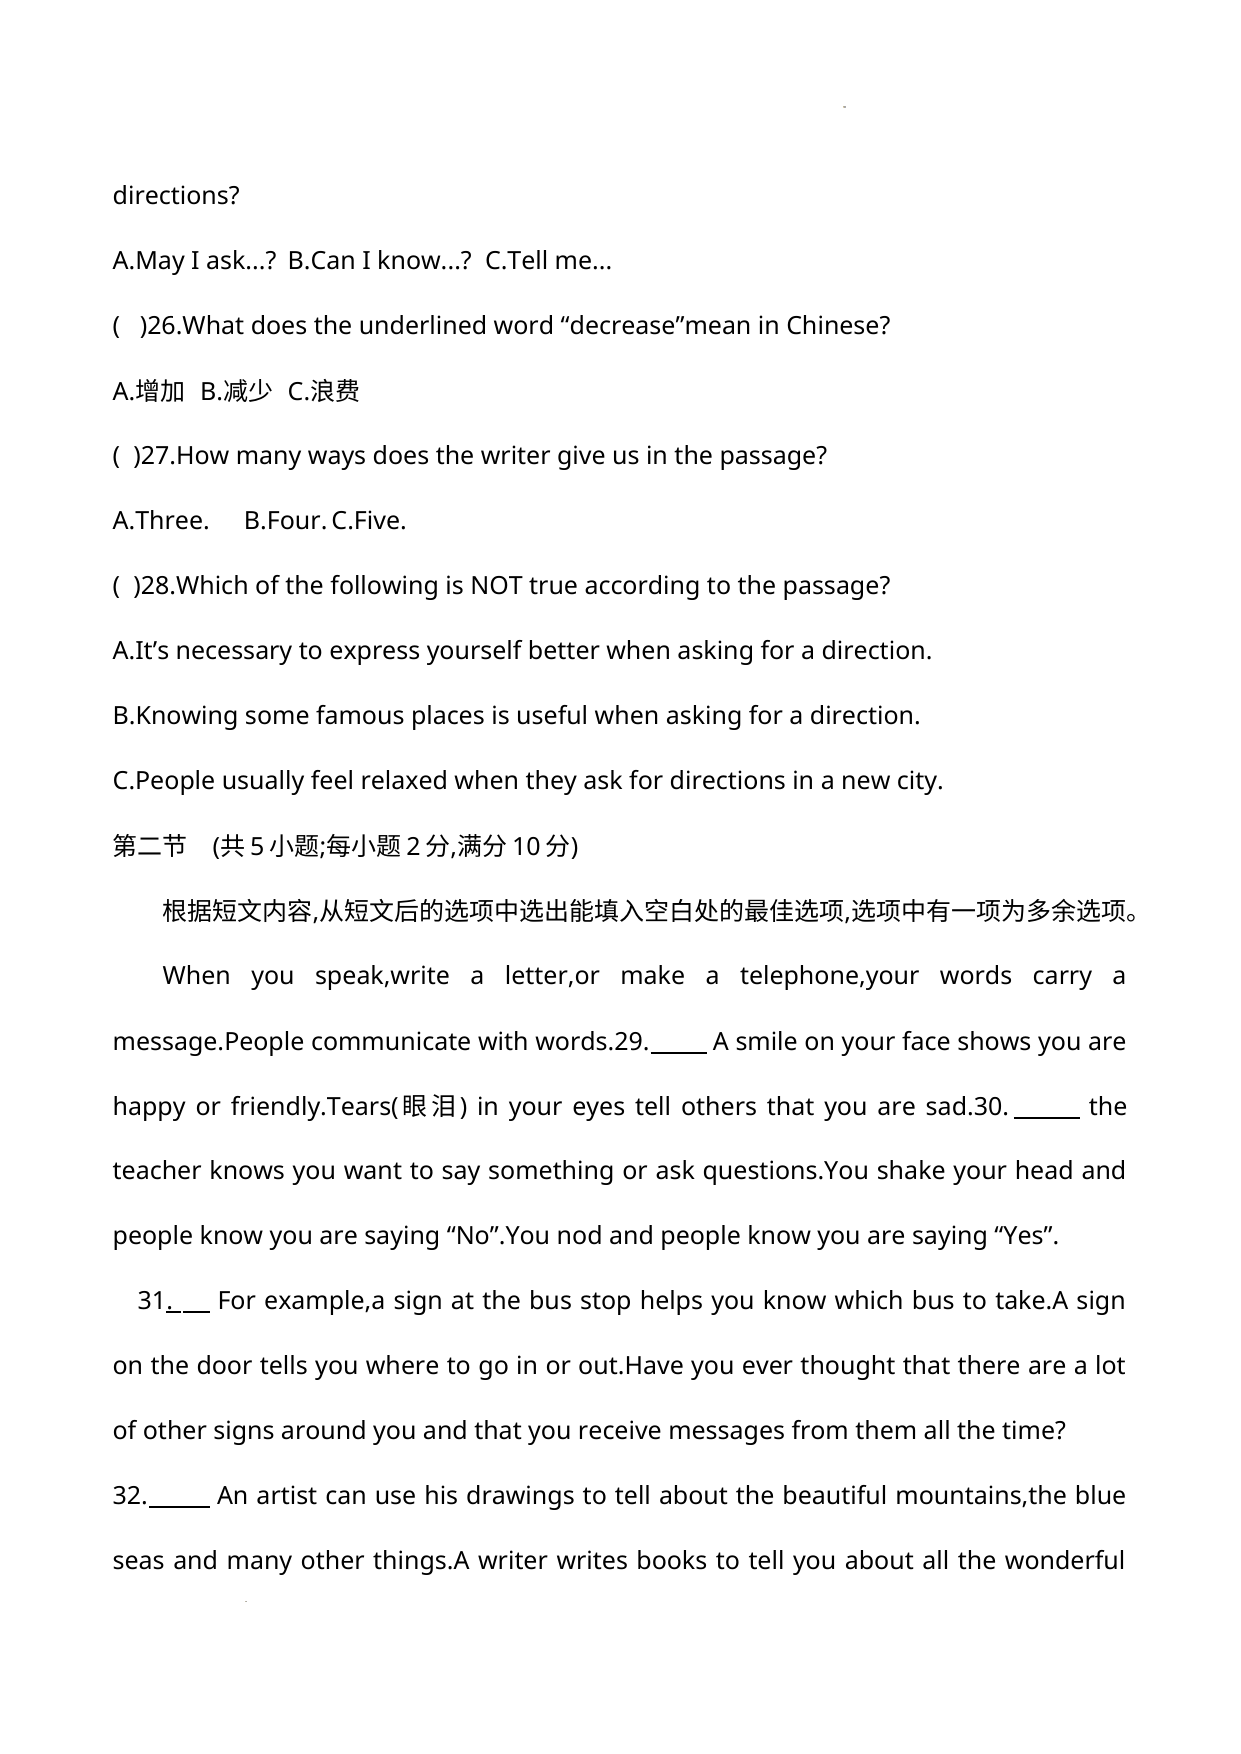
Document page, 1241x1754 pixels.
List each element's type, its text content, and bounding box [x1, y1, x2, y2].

text ( )28.Which of the following is NOT true according to the passage? [112, 552, 1128, 617]
text A.May I ask...? B.Can I know...? C.Tell me... [112, 227, 1128, 292]
text When you speak,write a letter,or make a telephone,your words carry a message.People communicate with words.29. A smile on your face shows you are happy or friendly.Tears(眼泪) in your eyes tell others that you are sad.30. the teacher knows you want to say something or ask questions.You shake your head and people know you are saying “No”.You nod and people know you are saying “Yes”. [112, 942, 1128, 1267]
list 31. For example,a sign at the bus stop helps you know which bus to take.A sign on the door tells you where to go in or out.Have you ever thought that there are a lot of other signs around you and that you receive messages from them all the time? [112, 1267, 1128, 1462]
text B.Knowing some famous places is useful when asking for a direction. [112, 682, 1128, 747]
text ( )27.How many ways does the writer give us in the passage? [112, 422, 1128, 487]
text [112, 162, 1128, 227]
text 根据短文内容,从短文后的选项中选出能填入空白处的最佳选项,选项中有一项为多余选项。 [112, 877, 1128, 942]
text 第二节 (共5小题;每小题2分,满分10分) [112, 812, 1128, 877]
text ( )26.What does the underlined word “decrease”mean in Chinese? [112, 292, 1128, 357]
text C.People usually feel relaxed when they ask for directions in a new city. [112, 747, 1128, 812]
text A.It’s necessary to express yourself better when asking for a direction. [112, 617, 1128, 682]
text A.增加 B.减少 C.浪费 [112, 357, 1128, 422]
text A.Three. B.Four. C.Five. [112, 487, 1128, 552]
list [112, 1462, 1128, 1592]
